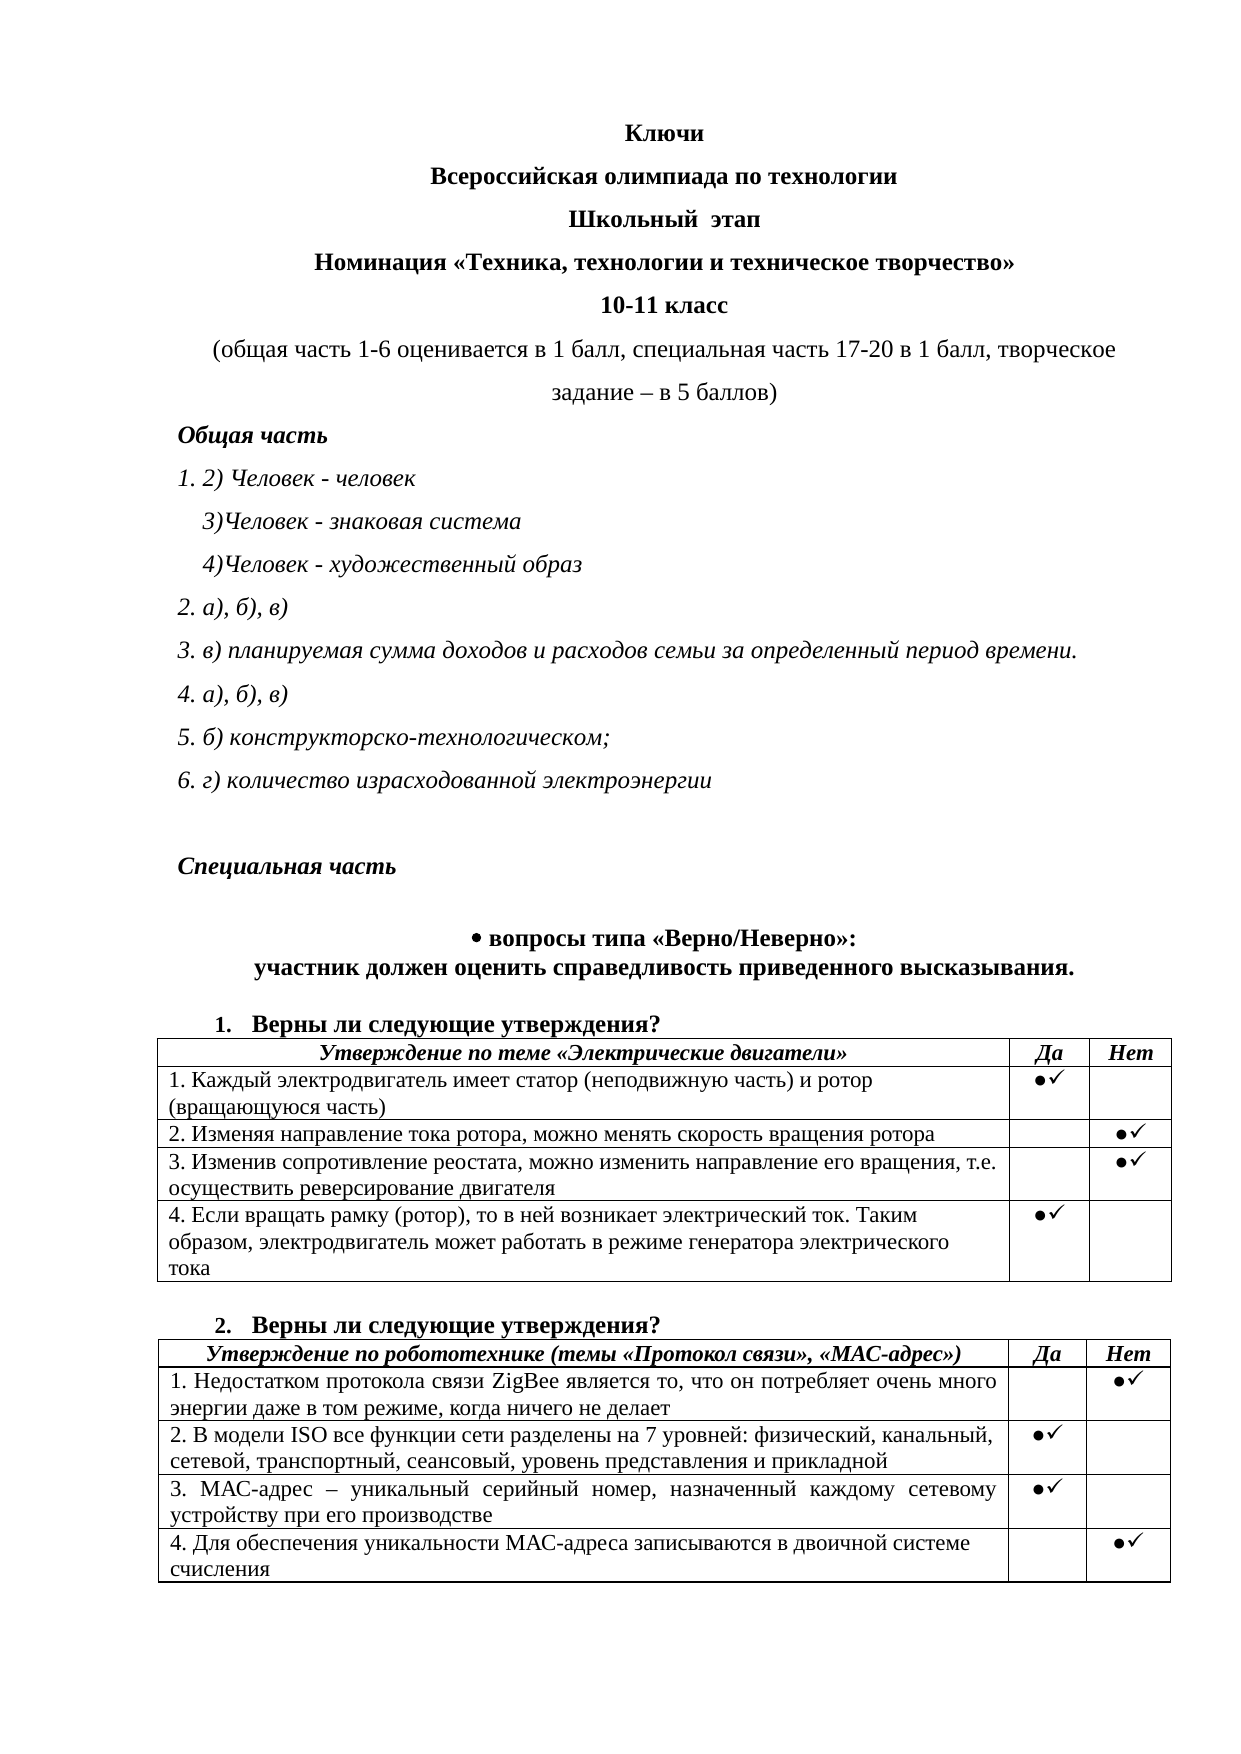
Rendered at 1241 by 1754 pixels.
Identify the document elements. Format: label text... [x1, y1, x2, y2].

text вопросы типа «Верно/Неверно»: [177, 923, 1152, 952]
table_cell ● [1087, 1529, 1170, 1581]
text 10-11 класс [176, 291, 1152, 319]
text Общая часть [177, 420, 1152, 449]
text 1. 2) Человек - человек [177, 463, 1152, 492]
table_header Утверждение по робототехнике (темы «Протокол связи», «МАС-адрес») [159, 1340, 1008, 1366]
text участник должен оценить справедливость приведенного высказывания. [177, 952, 1152, 981]
text Ключи [177, 118, 1152, 147]
table_cell ● [1090, 1148, 1171, 1200]
table_cell ● [1010, 1201, 1089, 1281]
table_cell [1087, 1475, 1170, 1528]
list Верны ли следующие утверждения? [214, 1009, 1152, 1038]
table_header Нет [1087, 1340, 1170, 1366]
table_cell ● [1090, 1120, 1171, 1147]
text 4. а), б), в) [177, 679, 1152, 707]
text (общая часть 1-6 оценивается в 1 балл, специальная часть 17-20 в 1 балл, творческое задание – в 5 баллов) [177, 334, 1152, 406]
table_cell 1. Каждый электродвигатель имеет статор (неподвижную часть) и ротор (вращающуюся часть) [158, 1067, 1009, 1119]
table_cell [1010, 1120, 1089, 1147]
text 3. в) планируемая сумма доходов и расходов семьи за определенный период времени. [177, 636, 1152, 664]
table_header Да [1010, 1039, 1089, 1066]
text Всероссийская олимпиада по технологии [176, 161, 1152, 190]
table_cell [1087, 1421, 1170, 1474]
table_header Да [1009, 1340, 1086, 1366]
text 4)Человек - художественный образ [177, 549, 1152, 578]
text Номинация «Техника, технологии и техническое творчество» [177, 247, 1152, 276]
text 3)Человек - знаковая система [177, 506, 1152, 535]
table_cell [1009, 1529, 1086, 1581]
text 5. б) конструкторско-технологическом; [177, 722, 1152, 751]
table_cell 2. В модели ISO все функции сети разделены на 7 уровней: физический, канальный, сетевой, транспортный, сеансовый, уровень представления и прикладной [159, 1421, 1008, 1474]
table_header Нет [1090, 1039, 1171, 1066]
table_cell 2. Изменяя направление тока ротора, можно менять скорость вращения ротора [158, 1120, 1009, 1147]
text 2. а), б), в) [177, 592, 1152, 621]
table_cell ● [1009, 1421, 1086, 1474]
text 6. г) количество израсходованной электроэнергии [177, 765, 1152, 794]
text Школьный этап [177, 204, 1152, 233]
table_cell 3. МАС-адрес – уникальный серийный номер, назначенный каждому сетевому устройству при его производстве [159, 1475, 1008, 1528]
table_cell ● [1087, 1368, 1170, 1420]
table_cell 3. Изменив сопротивление реостата, можно изменить направление его вращения, т.е. осуществить реверсирование двигателя [158, 1148, 1009, 1200]
table_cell [1009, 1368, 1086, 1420]
table_cell [1090, 1201, 1171, 1281]
table_cell 4. Для обеспечения уникальности МАС-адреса записываются в двоичной системе счисления [159, 1529, 1008, 1581]
table_cell 4. Если вращать рамку (ротор), то в ней возникает электрический ток. Таким образом, электродвигатель может работать в режиме генератора электрического тока [158, 1201, 1009, 1281]
table_cell ● [1009, 1475, 1086, 1528]
table_cell ● [1010, 1067, 1089, 1119]
table_header Утверждение по теме «Электрические двигатели» [158, 1039, 1009, 1066]
table_cell [1090, 1067, 1171, 1119]
text Специальная часть [177, 851, 1152, 880]
list Верны ли следующие утверждения? [214, 1310, 1152, 1339]
table_cell 1. Недостатком протокола связи ZigBee является то, что он потребляет очень много энергии даже в том режиме, когда ничего не делает [159, 1368, 1008, 1420]
table_cell [1010, 1148, 1089, 1200]
